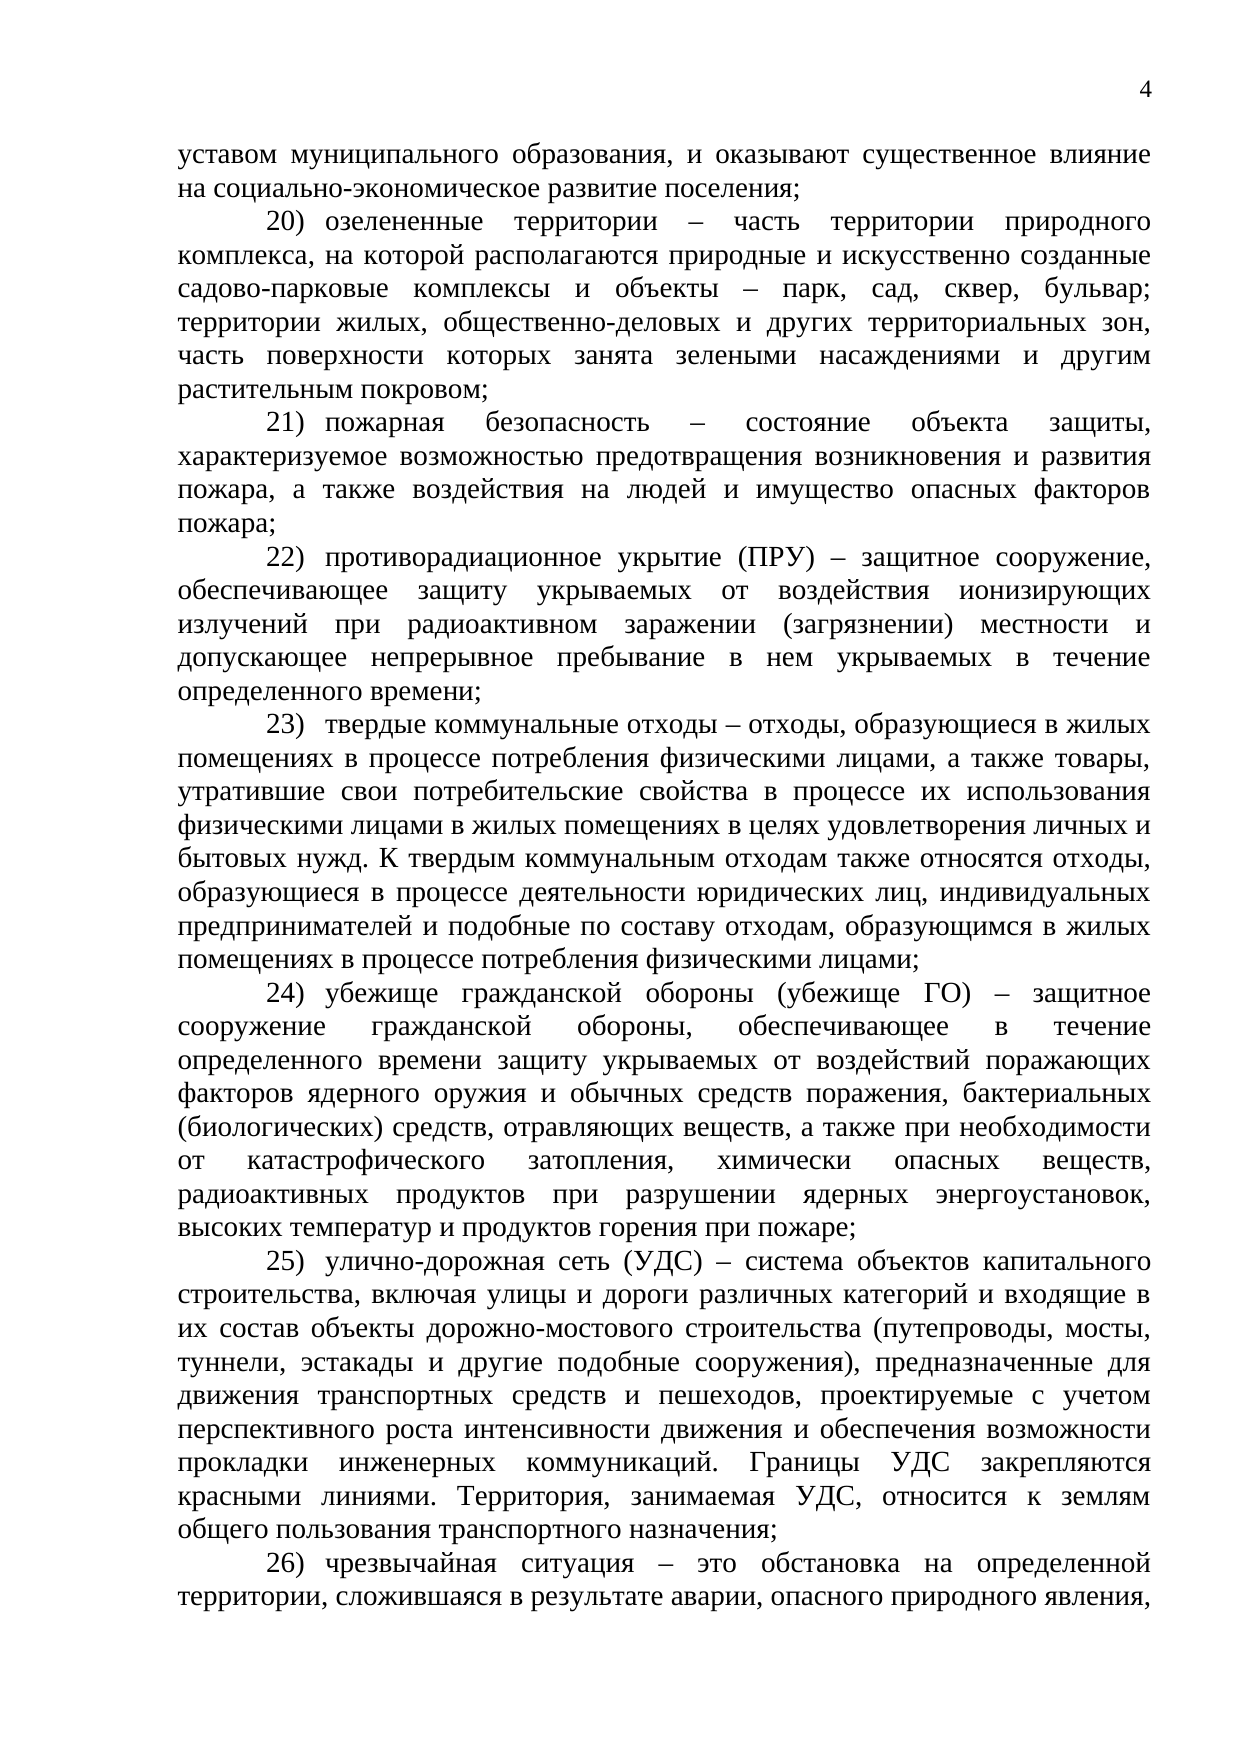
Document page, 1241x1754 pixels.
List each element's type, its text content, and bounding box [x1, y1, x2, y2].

list противорадиационное укрытие (ПРУ) – защитное сооружение, обеспечивающее защиту укрываемых от воздействия ионизирующих излучений при радиоактивном заражении (загрязнении) местности и допускающее непрерывное пребывание в нем укрываемых в течение определенного времени; [177, 539, 1152, 706]
list улично-дорожная сеть (УДС) – система объектов капитального строительства, включая улицы и дороги различных категорий и входящие в их состав объекты дорожно-мостового строительства (путепроводы, мосты, туннели, эстакады и другие подобные сооружения), предназначенные для движения транспортных средств и пешеходов, проектируемые с учетом перспективного роста интенсивности движения и обеспечения возможности прокладки инженерных коммуникаций. Границы УДС закрепляются красными линиями. Территория, занимаемая УДС, относится к землям общего пользования транспортного назначения; [177, 1243, 1152, 1545]
list пожарная безопасность – состояние объекта защиты, характеризуемое возможностью предотвращения возникновения и развития пожара, а также воздействия на людей и имущество опасных факторов пожара; [177, 404, 1152, 539]
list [177, 136, 1152, 203]
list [177, 1545, 1152, 1612]
list твердые коммунальные отходы – отходы, образующиеся в жилых помещениях в процессе потребления физическими лицами, а также товары, утратившие свои потребительские свойства в процессе их использования физическими лицами в жилых помещениях в целях удовлетворения личных и бытовых нужд. К твердым коммунальным отходам также относятся отходы, образующиеся в процессе деятельности юридических лиц, индивидуальных предпринимателей и подобные по составу отходам, образующимся в жилых помещениях в процессе потребления физическими лицами; [177, 706, 1152, 975]
list убежище гражданской обороны (убежище ГО) – защитное сооружение гражданской обороны, обеспечивающее в течение определенного времени защиту укрываемых от воздействий поражающих факторов ядерного оружия и обычных средств поражения, бактериальных (биологических) средств, отравляющих веществ, а также при необходимости от катастрофического затопления, химически опасных веществ, радиоактивных продуктов при разрушении ядерных энергоустановок, высоких температур и продуктов горения при пожаре; [177, 975, 1152, 1243]
list озелененные территории – часть территории природного комплекса, на которой располагаются природные и искусственно созданные садово-парковые комплексы и объекты – парк, сад, сквер, бульвар; территории жилых, общественно-деловых и других территориальных зон, часть поверхности которых занята зелеными насаждениями и другим растительным покровом; [177, 203, 1152, 404]
